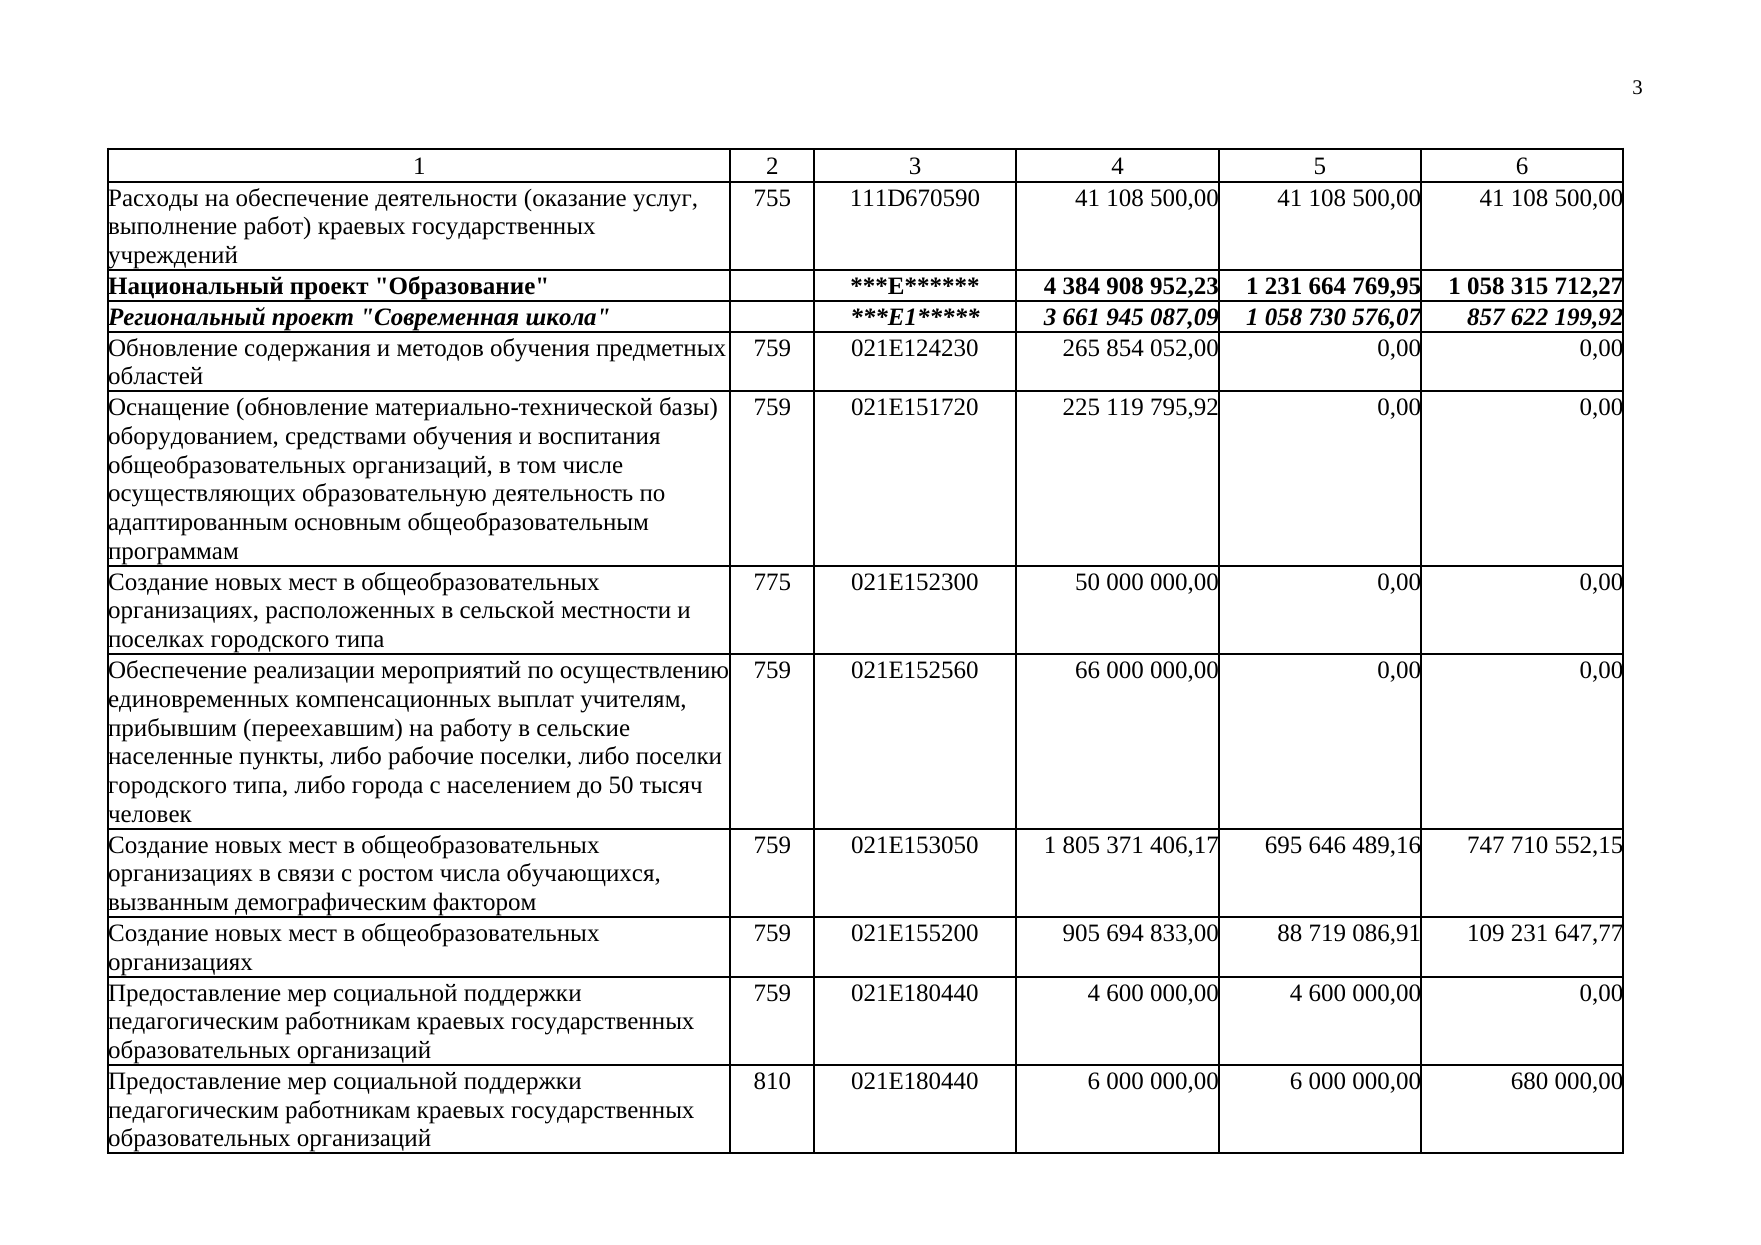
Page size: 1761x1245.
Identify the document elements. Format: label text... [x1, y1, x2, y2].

table_cell 66 000 000,00 [1017, 655, 1218, 828]
table_cell Обеспечение реализации мероприятий по осуществлению единовременных компенсационных выплат учителям, прибывшим (переехавшим) на работу в сельские населенные пункты, либо рабочие поселки, либо поселки городского типа, либо города с населением до 50 тысяч человек [109, 655, 729, 828]
table_cell Создание новых мест в общеобразовательных организациях, расположенных в сельской местности и поселках городского типа [109, 567, 729, 653]
table_cell 759 [731, 918, 813, 976]
table_cell 41 108 500,00 [1220, 183, 1420, 269]
table_cell 50 000 000,00 [1017, 567, 1218, 653]
table_cell Предоставление мер социальной поддержки педагогическим работникам краевых государственных образовательных организаций [109, 1066, 729, 1152]
table_cell 0,00 [1220, 333, 1420, 390]
table_cell 021E152300 [815, 567, 1015, 653]
table_cell 0,00 [1220, 567, 1420, 653]
table_cell 021E155200 [815, 918, 1015, 976]
table_cell 0,00 [1220, 392, 1420, 565]
table_cell 021E152560 [815, 655, 1015, 828]
table_cell 775 [731, 567, 813, 653]
table_cell 810 [731, 1066, 813, 1152]
table_header 6 [1422, 150, 1622, 181]
table_cell 759 [731, 830, 813, 916]
table_cell 111D670590 [815, 183, 1015, 269]
table_header 1 [109, 150, 729, 181]
table_cell 021E153050 [815, 830, 1015, 916]
table_cell 4 600 000,00 [1220, 978, 1420, 1064]
table_cell ***E1***** [815, 302, 1015, 331]
table_cell 1 805 371 406,17 [1017, 830, 1218, 916]
table_cell 4 384 908 952,23 [1017, 271, 1218, 300]
table_header 2 [731, 150, 813, 181]
table_cell 6 000 000,00 [1220, 1066, 1420, 1152]
table_cell 755 [731, 183, 813, 269]
table_cell 3 661 945 087,09 [1017, 302, 1218, 331]
table_cell 759 [731, 655, 813, 828]
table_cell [109, 183, 729, 269]
table_cell 0,00 [1422, 333, 1622, 390]
table_cell ***E****** [815, 271, 1015, 300]
table_cell 021E180440 [815, 1066, 1015, 1152]
table_cell 4 600 000,00 [1017, 978, 1218, 1064]
table_cell 1 058 315 712,27 [1422, 271, 1622, 300]
table_cell 695 646 489,16 [1220, 830, 1420, 916]
table_cell Обновление содержания и методов обучения предметных областей [109, 333, 729, 390]
table_cell 265 854 052,00 [1017, 333, 1218, 390]
table_cell 0,00 [1422, 392, 1622, 565]
table_cell 88 719 086,91 [1220, 918, 1420, 976]
table_cell 680 000,00 [1422, 1066, 1622, 1152]
table_cell 41 108 500,00 [1017, 183, 1218, 269]
table_cell 021E151720 [815, 392, 1015, 565]
table_cell 759 [731, 392, 813, 565]
table_cell 1 231 664 769,95 [1220, 271, 1420, 300]
table_cell 1 058 730 576,07 [1220, 302, 1420, 331]
table_cell Создание новых мест в общеобразовательных организациях [109, 918, 729, 976]
table_cell 857 622 199,92 [1422, 302, 1622, 331]
table_cell Региональный проект "Современная школа" [109, 302, 729, 331]
table_cell 41 108 500,00 [1422, 183, 1622, 269]
table_cell [731, 271, 813, 300]
table_cell Оснащение (обновление материально-технической базы) оборудованием, средствами обучения и воспитания общеобразовательных организаций, в том числе осуществляющих образовательную деятельность по адаптированным основным общеобразовательным программам [109, 392, 729, 565]
table_cell 021E124230 [815, 333, 1015, 390]
table_cell Предоставление мер социальной поддержки педагогическим работникам краевых государственных образовательных организаций [109, 978, 729, 1064]
table_cell 225 119 795,92 [1017, 392, 1218, 565]
table_cell 0,00 [1220, 655, 1420, 828]
table_cell 109 231 647,77 [1422, 918, 1622, 976]
table_cell Национальный проект "Образование" [109, 271, 729, 300]
table_cell 021E180440 [815, 978, 1015, 1064]
table_cell Создание новых мест в общеобразовательных организациях в связи с ростом числа обучающихся, вызванным демографическим фактором [109, 830, 729, 916]
table_header 4 [1017, 150, 1218, 181]
table_cell 759 [731, 978, 813, 1064]
table_cell 0,00 [1422, 655, 1622, 828]
table_header 3 [815, 150, 1015, 181]
table_cell 0,00 [1422, 978, 1622, 1064]
table_cell 747 710 552,15 [1422, 830, 1622, 916]
table_cell 0,00 [1422, 567, 1622, 653]
table_cell 905 694 833,00 [1017, 918, 1218, 976]
table_cell [731, 302, 813, 331]
table_cell 6 000 000,00 [1017, 1066, 1218, 1152]
table_header 5 [1220, 150, 1420, 181]
table_cell 759 [731, 333, 813, 390]
